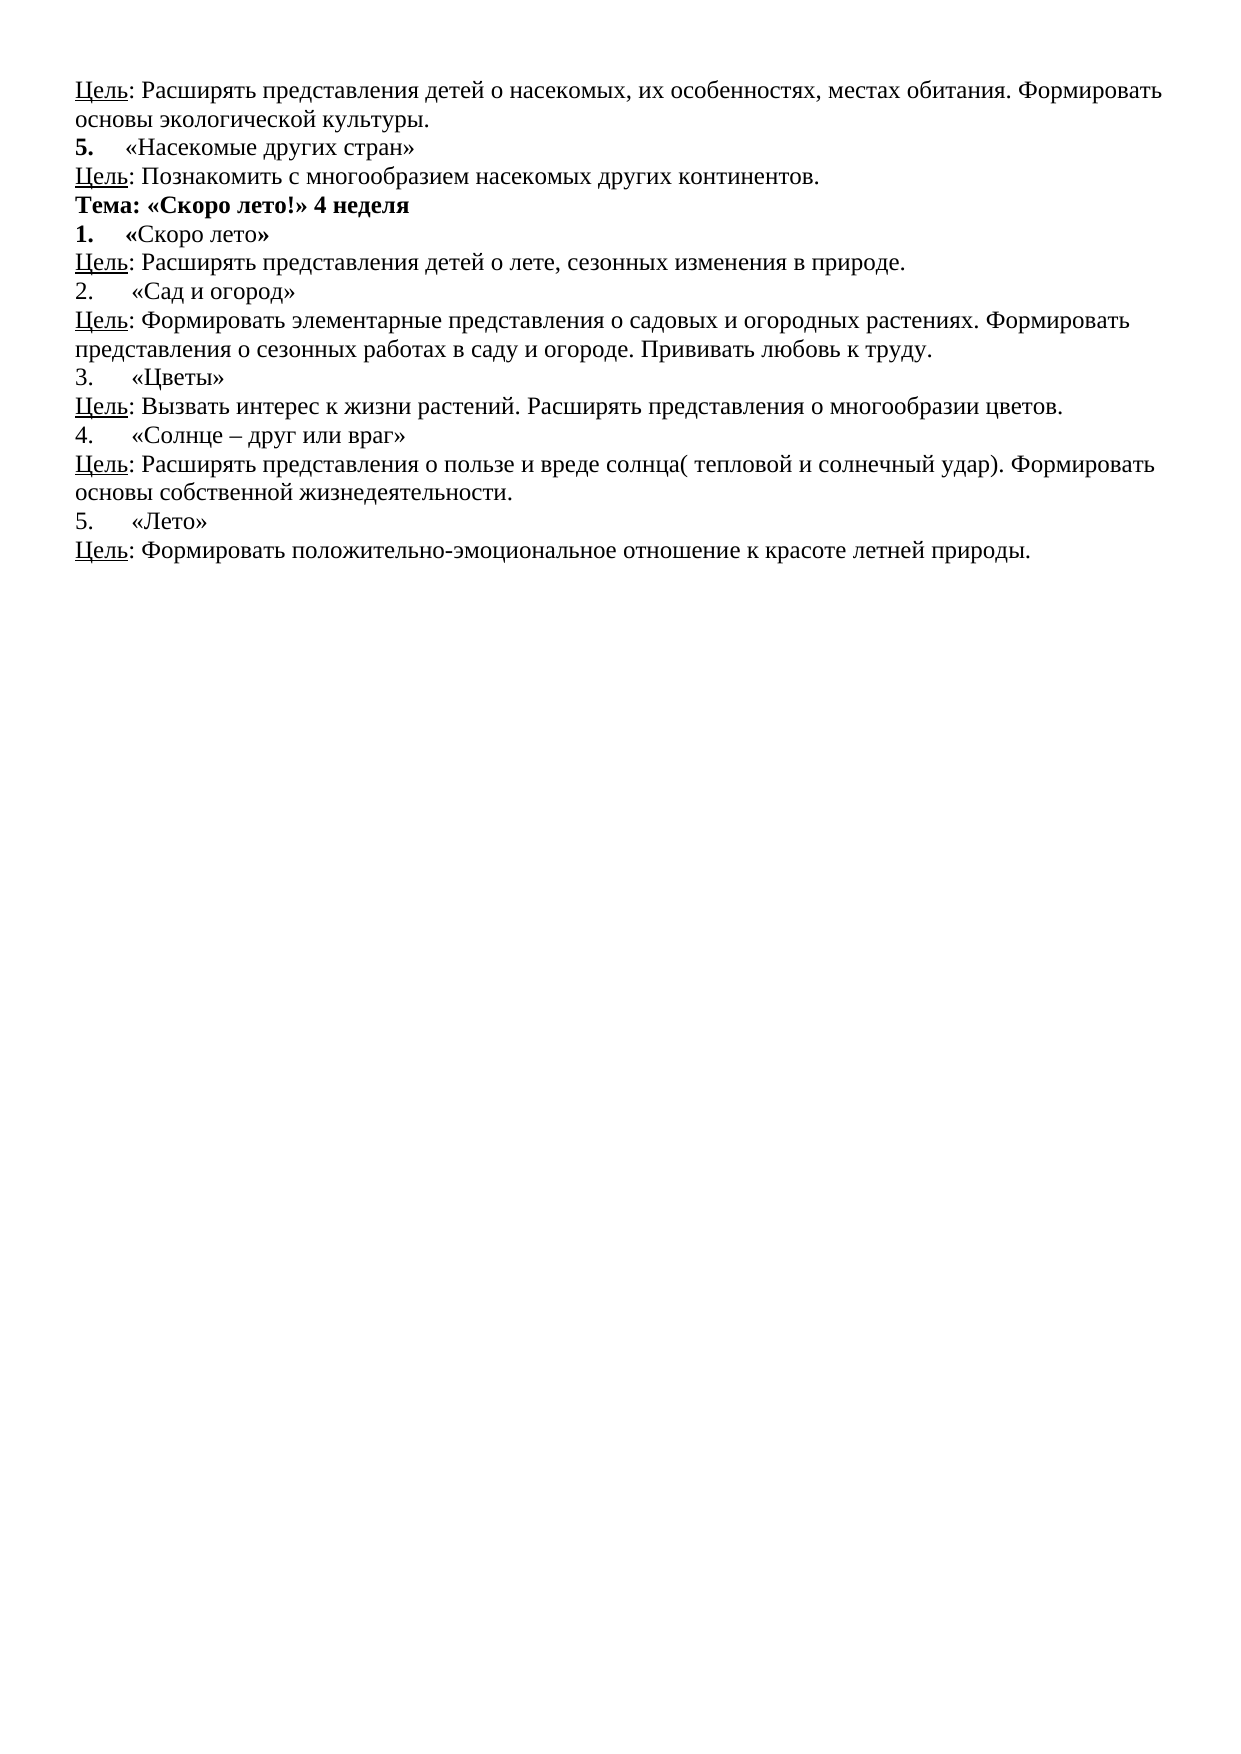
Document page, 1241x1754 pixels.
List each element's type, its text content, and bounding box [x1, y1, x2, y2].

text 5. «Насекомые других стран» [75, 132, 1165, 161]
text Цель: Познакомить с многообразием насекомых других континентов. [75, 161, 1165, 190]
text Цель: Формировать элементарные представления о садовых и огородных растениях. Формировать представления о сезонных работах в саду и огороде. Прививать любовь к труду. [75, 305, 1165, 362]
text Цель: Расширять представления детей о лете, сезонных изменения в природе. [75, 247, 1165, 276]
text Цель: Вызвать интерес к жизни растений. Расширять представления о многообразии цветов. [75, 391, 1165, 420]
text 3. «Цветы» [75, 362, 1165, 391]
text Цель: Расширять представления о пользе и вреде солнца( тепловой и солнечный удар). Формировать основы собственной жизнедеятельности. [75, 449, 1165, 506]
text 4. «Солнце – друг или враг» [75, 420, 1165, 449]
text Цель: Формировать положительно-эмоциональное отношение к красоте летней природы. [75, 535, 1165, 564]
text Тема: «Скоро лето!» 4 неделя [75, 190, 1165, 219]
text 5. «Лето» [75, 506, 1165, 535]
text 2. «Сад и огород» [75, 276, 1165, 305]
text Цель: Расширять представления детей о насекомых, их особенностях, местах обитания. Формировать основы экологической культуры. [75, 75, 1165, 132]
text 1. «Скоро лето» [75, 219, 1165, 247]
